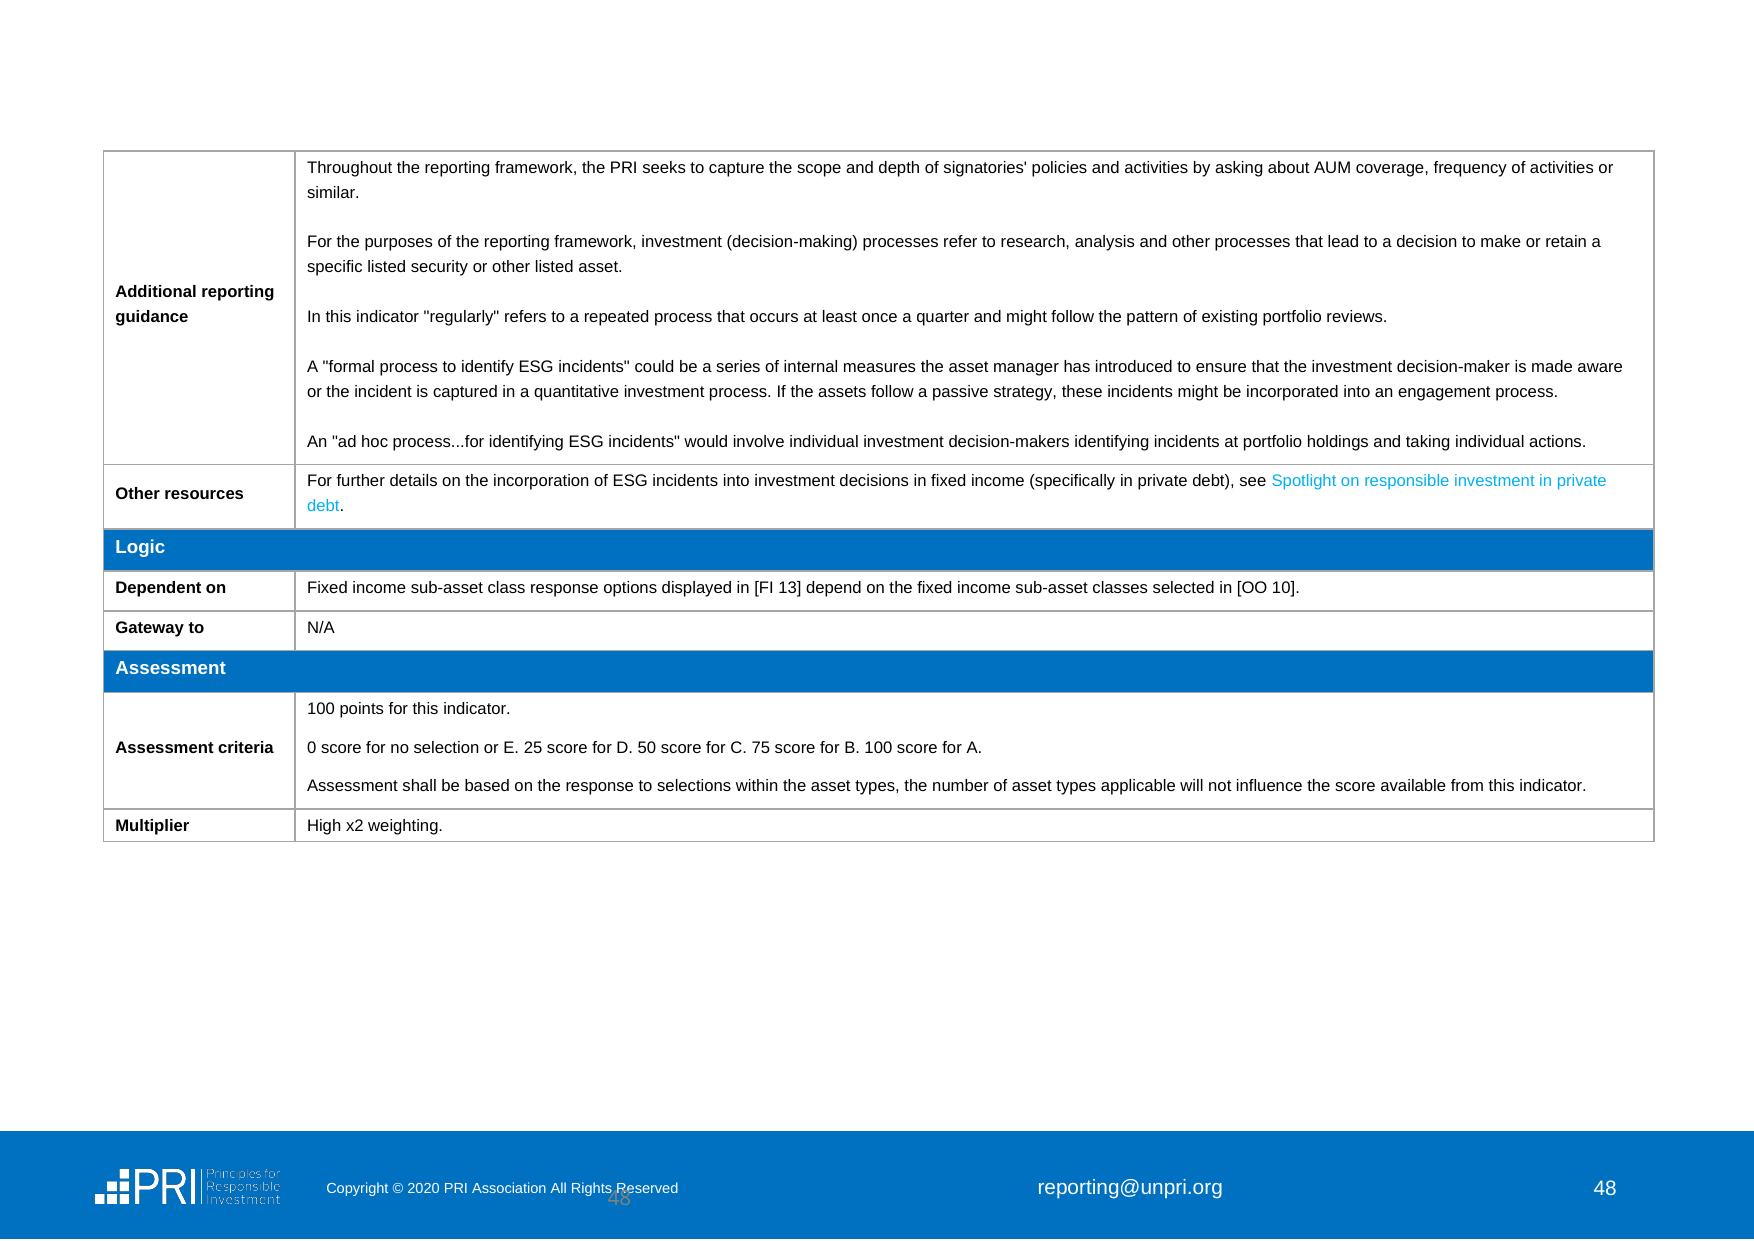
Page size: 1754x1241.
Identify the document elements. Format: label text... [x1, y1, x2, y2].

table_cell Gateway to [104, 612, 294, 649]
table_cell Throughout the reporting framework, the PRI seeks to capture the scope and depth of signatories' policies and activities by asking about AUM coverage, frequency of activities or similar. For the purposes of the reporting framework, investment (decision-making) processes refer to research, analysis and other processes that lead to a decision to make or retain a specific listed security or other listed asset. In this indicator "regularly" refers to a repeated process that occurs at least once a quarter and might follow the pattern of existing portfolio reviews. A "formal process to identify ESG incidents" could be a series of internal measures the asset manager has introduced to ensure that the investment decision-maker is made aware or the incident is captured in a quantitative investment process. If the assets follow a passive strategy, these incidents might be incorporated into an engagement process. An "ad hoc process...for identifying ESG incidents" would involve individual investment decision-makers identifying incidents at portfolio holdings and taking individual actions. [296, 152, 1653, 463]
table_cell For further details on the incorporation of ESG incidents into investment decisions in fixed income (specifically in private debt), see Spotlight on responsible investment in private debt. [296, 465, 1653, 528]
picture [92, 1166, 282, 1207]
table_cell N/A [296, 612, 1653, 649]
table_cell Assessment criteria [104, 693, 294, 808]
table_cell Logic [104, 530, 1653, 570]
table_cell Dependent on [104, 572, 294, 610]
table_cell 100 points for this indicator. 0 score for no selection or E. 25 score for D. 50 score for C. 75 score for B. 100 score for A. Assessment shall be based on the response to selections within the asset types, the number of asset types applicable will not influence the score available from this indicator. [296, 693, 1653, 808]
table_cell Additional reporting guidance [104, 152, 294, 463]
table_cell Multiplier [104, 810, 294, 841]
table_cell Other resources [104, 465, 294, 528]
table_cell Fixed income sub-asset class response options displayed in [FI 13] depend on the fixed income sub-asset classes selected in [OO 10]. [296, 572, 1653, 610]
table_cell Assessment [104, 651, 1653, 692]
table_cell High x2 weighting. [296, 810, 1653, 841]
